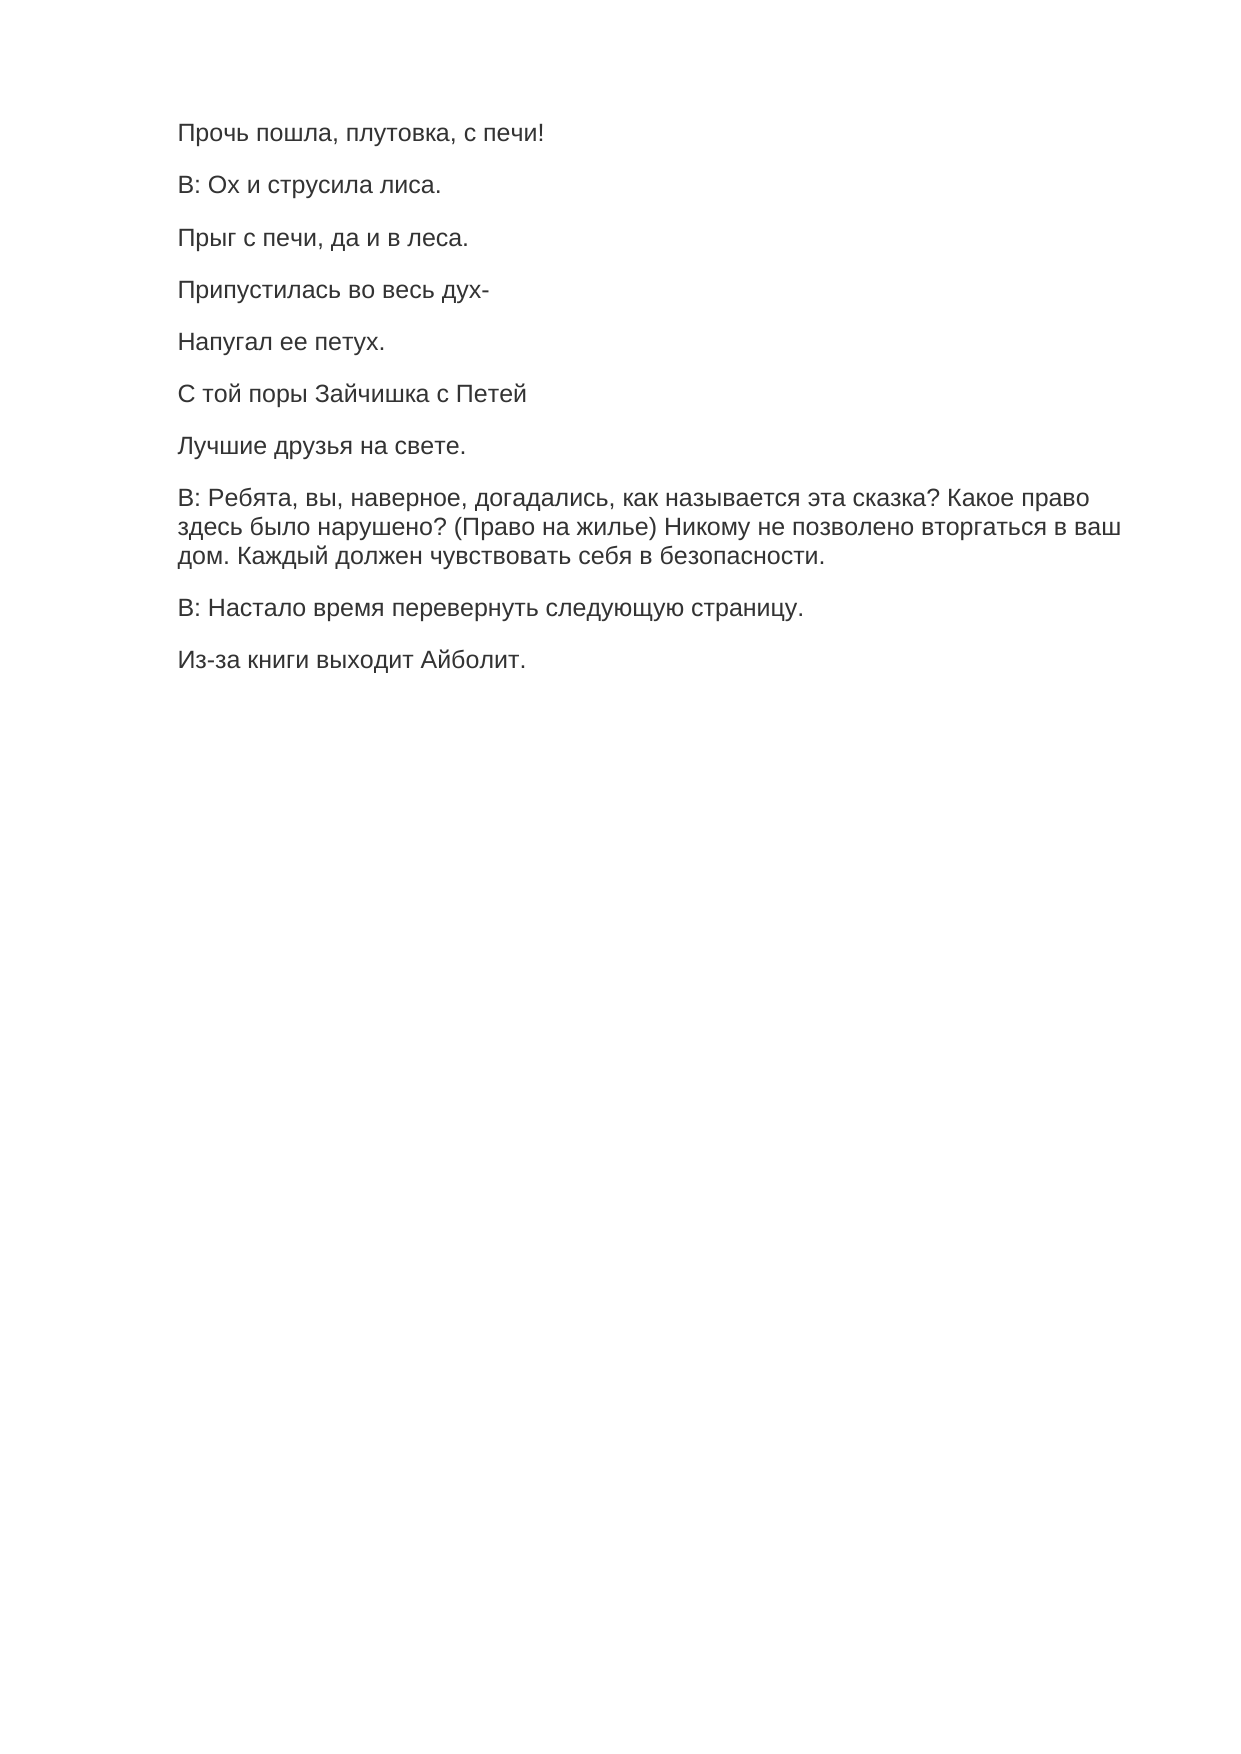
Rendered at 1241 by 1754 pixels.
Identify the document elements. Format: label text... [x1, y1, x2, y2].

text В: Ох и струсила лиса. [177, 170, 1152, 199]
text Прочь пошла, плутовка, с печи! [177, 118, 1152, 147]
text В: Настало время перевернуть следующую страницу. [177, 593, 1152, 622]
text Напугал ее петух. [177, 327, 1152, 356]
text Припустилась во весь дух- [177, 275, 1152, 303]
text С той поры Зайчишка с Петей [177, 379, 1152, 408]
text Прыг с печи, да и в леса. [177, 222, 1152, 251]
text В: Ребята, вы, наверное, догадались, как называется эта сказка? Какое право здесь было нарушено? (Право на жилье) Никому не позволено вторгаться в ваш дом. Каждый должен чувствовать себя в безопасности. [177, 483, 1152, 570]
text Из-за книги выходит Айболит. [177, 645, 1152, 674]
text Лучшие друзья на свете. [177, 431, 1152, 460]
